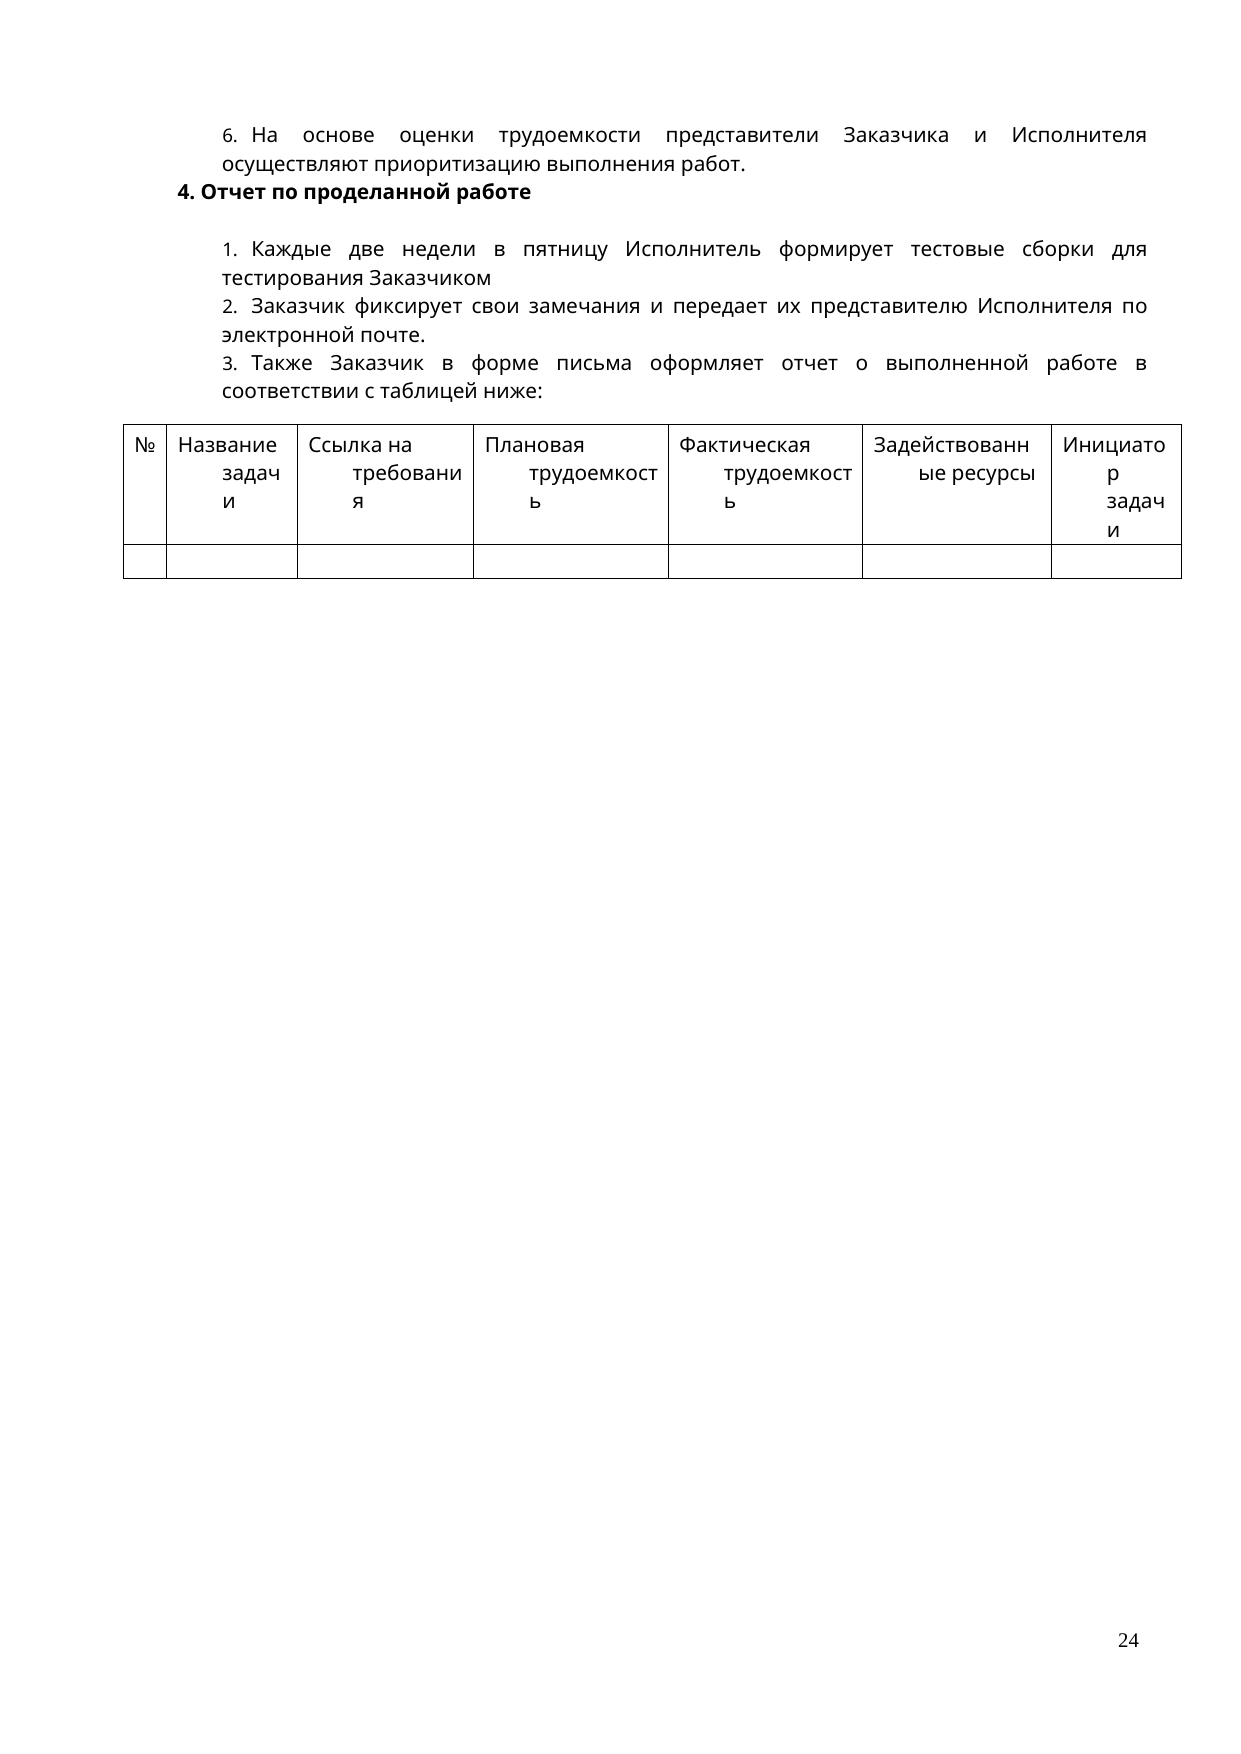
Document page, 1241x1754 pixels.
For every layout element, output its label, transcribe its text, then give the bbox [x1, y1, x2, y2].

table_header Название задачи [167, 425, 297, 543]
text 4. Отчет по проделанной работе [177, 177, 1152, 206]
table_header № [124, 425, 166, 543]
table_cell [124, 545, 166, 578]
table_header Инициатор задачи [1052, 425, 1181, 543]
list Заказчик фиксирует свои замечания и передает их представителю Исполнителя по электронной почте. [222, 291, 1148, 348]
table_header Ссылка на требования [298, 425, 473, 543]
table_cell [669, 545, 862, 578]
table_cell [1052, 545, 1181, 578]
table_header Плановая трудоемкость [474, 425, 668, 543]
list На основе оценки трудоемкости представители Заказчика и Исполнителя осуществляют приоритизацию выполнения работ. [222, 121, 1148, 177]
table_cell [474, 545, 668, 578]
list Каждые две недели в пятницу Исполнитель формирует тестовые сборки для тестирования Заказчиком [222, 234, 1148, 291]
table_cell [298, 545, 473, 578]
table_cell [863, 545, 1051, 578]
table_cell [167, 545, 297, 578]
list Также Заказчик в форме письма оформляет отчет о выполненной работе в соответствии с таблицей ниже: [222, 348, 1148, 405]
table_header Фактическая трудоемкость [669, 425, 862, 543]
table_header Задействованные ресурсы [863, 425, 1051, 543]
